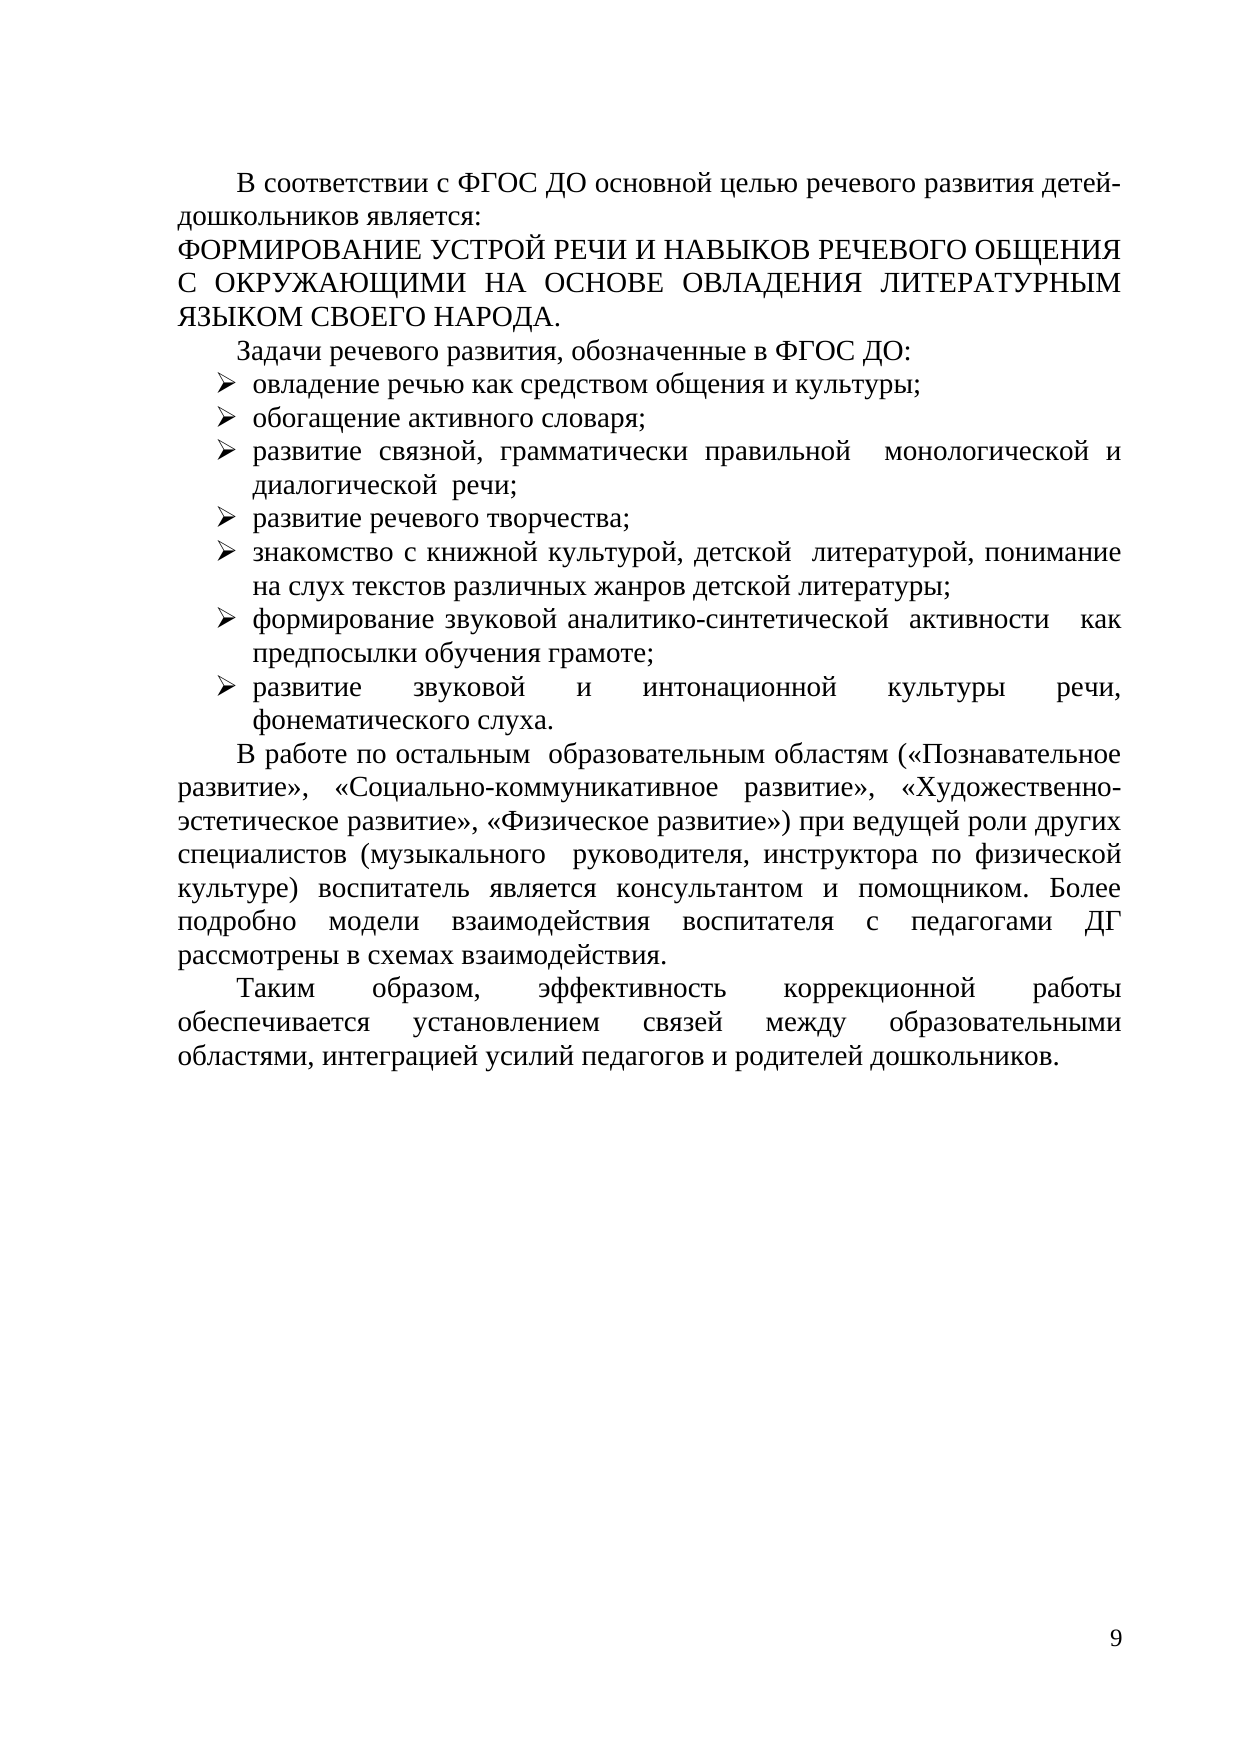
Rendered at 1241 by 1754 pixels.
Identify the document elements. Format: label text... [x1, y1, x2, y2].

list обогащение активного словаря; [215, 400, 1122, 433]
list ФОРМИРОВАНИЕ УСТРОЙ РЕЧИ И НАВЫКОВ РЕЧЕВОГО ОБЩЕНИЯ С ОКРУЖАЮЩИМИ НА ОСНОВЕ ОВЛАДЕНИЯ ЛИТЕРАТУРНЫМ ЯЗЫКОМ СВОЕГО НАРОДА. [177, 232, 1122, 333]
list Задачи речевого развития, обозначенные в ФГОС ДО: [177, 333, 1122, 366]
text В соответствии с ФГОС ДО основной целью речевого развития детей-дошкольников является: [177, 165, 1122, 232]
list формирование звуковой аналитико-синтетической активности как предпосылки обучения грамоте; [215, 601, 1122, 669]
list развитие речевого творчества; [215, 501, 1122, 534]
list развитие звуковой и интонационной культуры речи, фонематического слуха. [215, 669, 1122, 736]
list В работе по остальным образовательным областям («Познавательное развитие», «Социально-коммуникативное развитие», «Художественно-эстетическое развитие», «Физическое развитие») при ведущей роли других специалистов (музыкального руководителя, инструктора по физической культуре) воспитатель является консультантом и помощником. Более подробно модели взаимодействия воспитателя с педагогами ДГ рассмотрены в схемах взаимодействия. [177, 736, 1122, 971]
list Таким образом, эффективность коррекционной работы обеспечивается установлением связей между образовательными областями, интеграцией усилий педагогов и родителей дошкольников. [177, 971, 1122, 1071]
list овладение речью как средством общения и культуры; [215, 366, 1122, 400]
list развитие связной, грамматически правильной монологической и диалогической речи; [215, 433, 1122, 501]
list знакомство с книжной культурой, детской литературой, понимание на слух текстов различных жанров детской литературы; [215, 534, 1122, 601]
